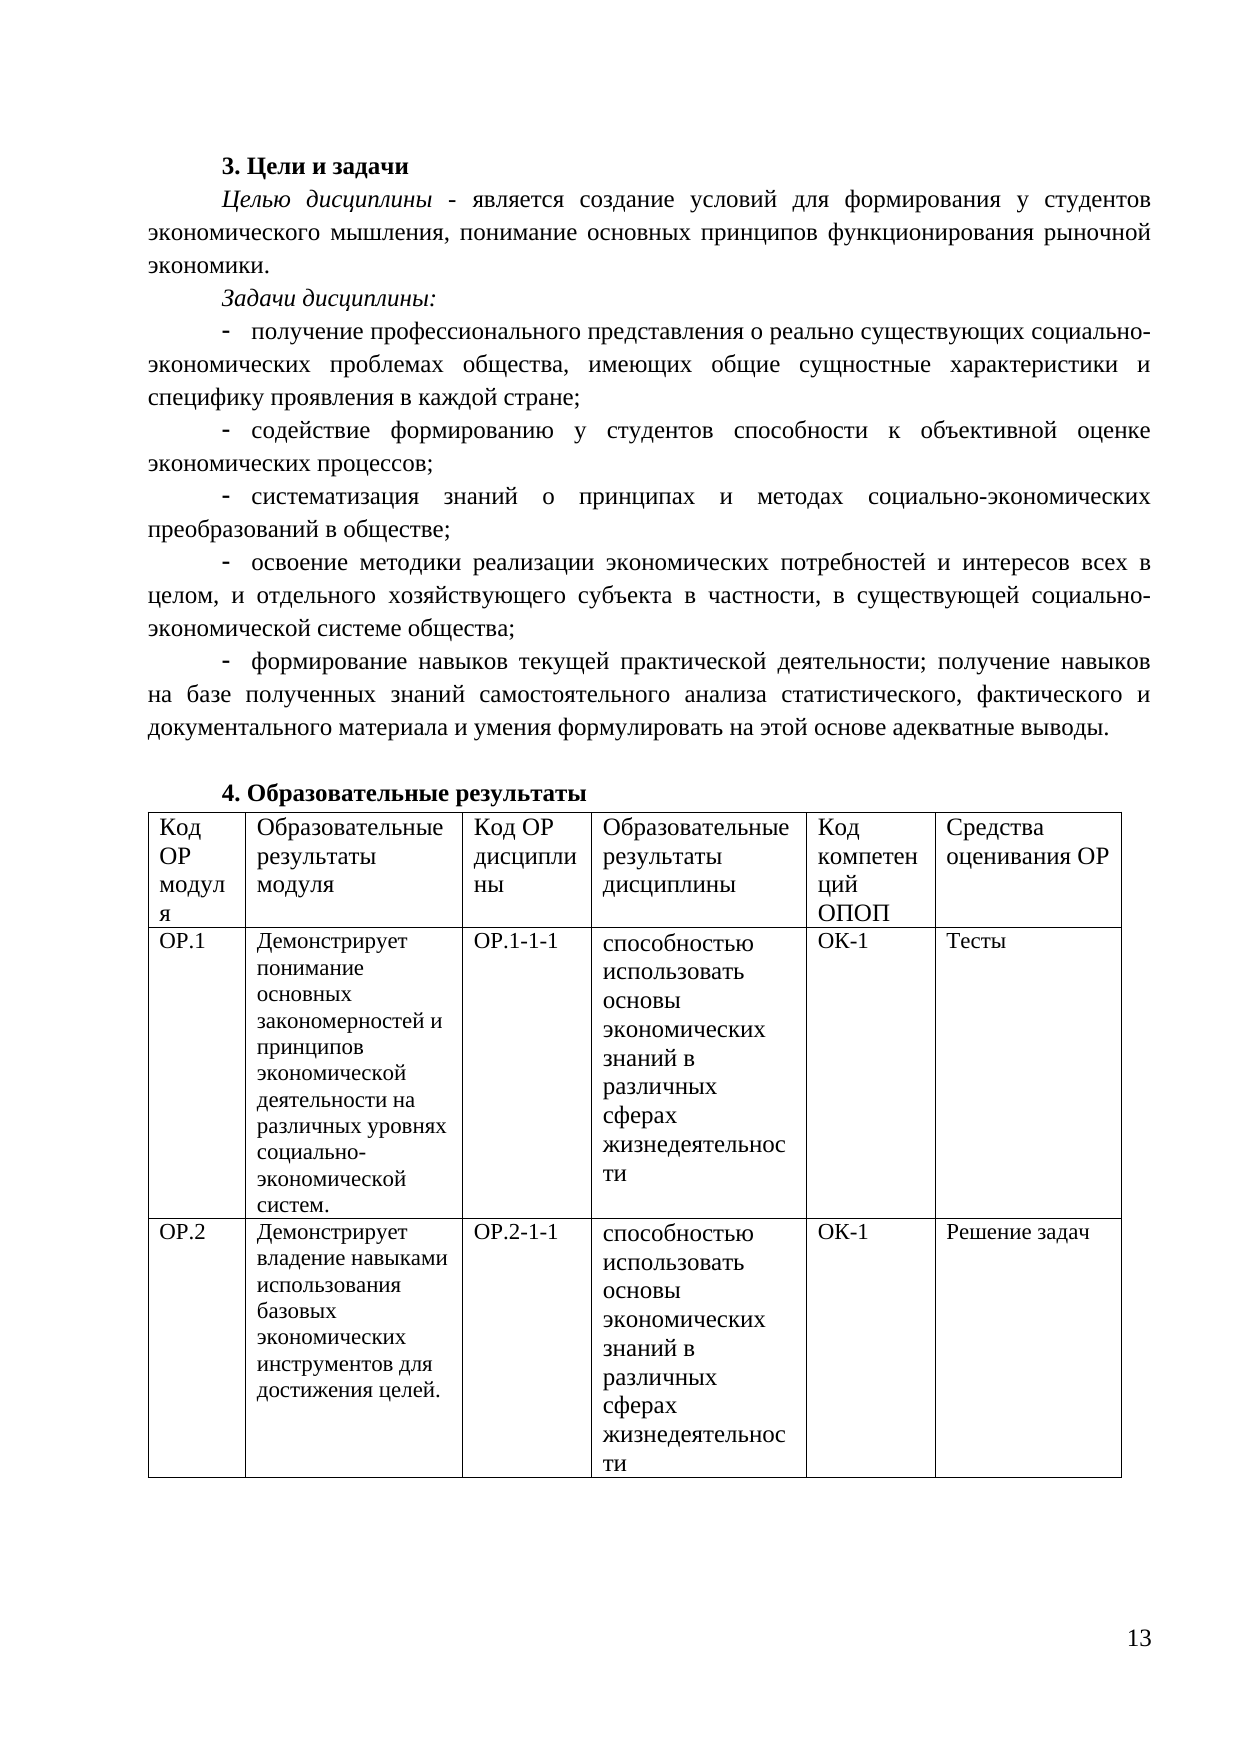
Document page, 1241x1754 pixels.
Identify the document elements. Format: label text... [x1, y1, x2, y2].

table_cell ОР.1-1-1 [463, 928, 591, 1217]
table_cell способностью использовать основы экономических знаний в различных сферах жизнедеятельности [592, 928, 806, 1217]
text Целью дисциплины - является создание условий для формирования у студентов экономического мышления, понимание основных принципов функционирования рыночной экономики. [148, 184, 1152, 279]
table_cell Демонстрирует понимание основных закономерностей и принципов экономической деятельности на различных уровнях социально-экономической систем. [246, 928, 462, 1217]
text 3. Цели и задачи [148, 151, 1152, 180]
table_header Образовательные результаты модуля [246, 813, 462, 927]
table_cell способностью использовать основы экономических знаний в различных сферах жизнедеятельности [592, 1219, 806, 1477]
text 4. Образовательные результаты [148, 778, 1152, 807]
table_header Код компетенций ОПОП [807, 813, 935, 927]
list получение профессионального представления о реально существующих социально-экономических проблемах общества, имеющих общие сущностные характеристики и специфику проявления в каждой стране; [148, 316, 1152, 411]
table_cell Тесты [936, 928, 1121, 1217]
table_cell ОР.2-1-1 [463, 1219, 591, 1477]
table_header Образовательные результаты дисциплины [592, 813, 806, 927]
table_cell Демонстрирует владение навыками использования базовых экономических инструментов для достижения целей. [246, 1219, 462, 1477]
table_cell ОК-1 [807, 928, 935, 1217]
text Задачи дисциплины: [148, 283, 1152, 312]
list систематизация знаний о принципах и методах социально-экономических преобразований в обществе; [148, 481, 1152, 543]
table_header Код ОР дисциплины [463, 813, 591, 927]
table_cell ОК-1 [807, 1219, 935, 1477]
table_cell ОР.2 [149, 1219, 245, 1477]
list освоение методики реализации экономических потребностей и интересов всех в целом, и отдельного хозяйствующего субъекта в частности, в существующей социально-экономической системе общества; [148, 547, 1152, 642]
list содействие формированию у студентов способности к объективной оценке экономических процессов; [148, 415, 1152, 477]
table_header Средства оценивания ОР [936, 813, 1121, 927]
table_cell Решение задач [936, 1219, 1121, 1477]
table_header Код ОР модуля [149, 813, 245, 927]
table_cell ОР.1 [149, 928, 245, 1217]
list формирование навыков текущей практической деятельности; получение навыков на базе полученных знаний самостоятельного анализа статистического, фактического и документального материала и умения формулировать на этой основе адекватные выводы. [148, 646, 1152, 741]
